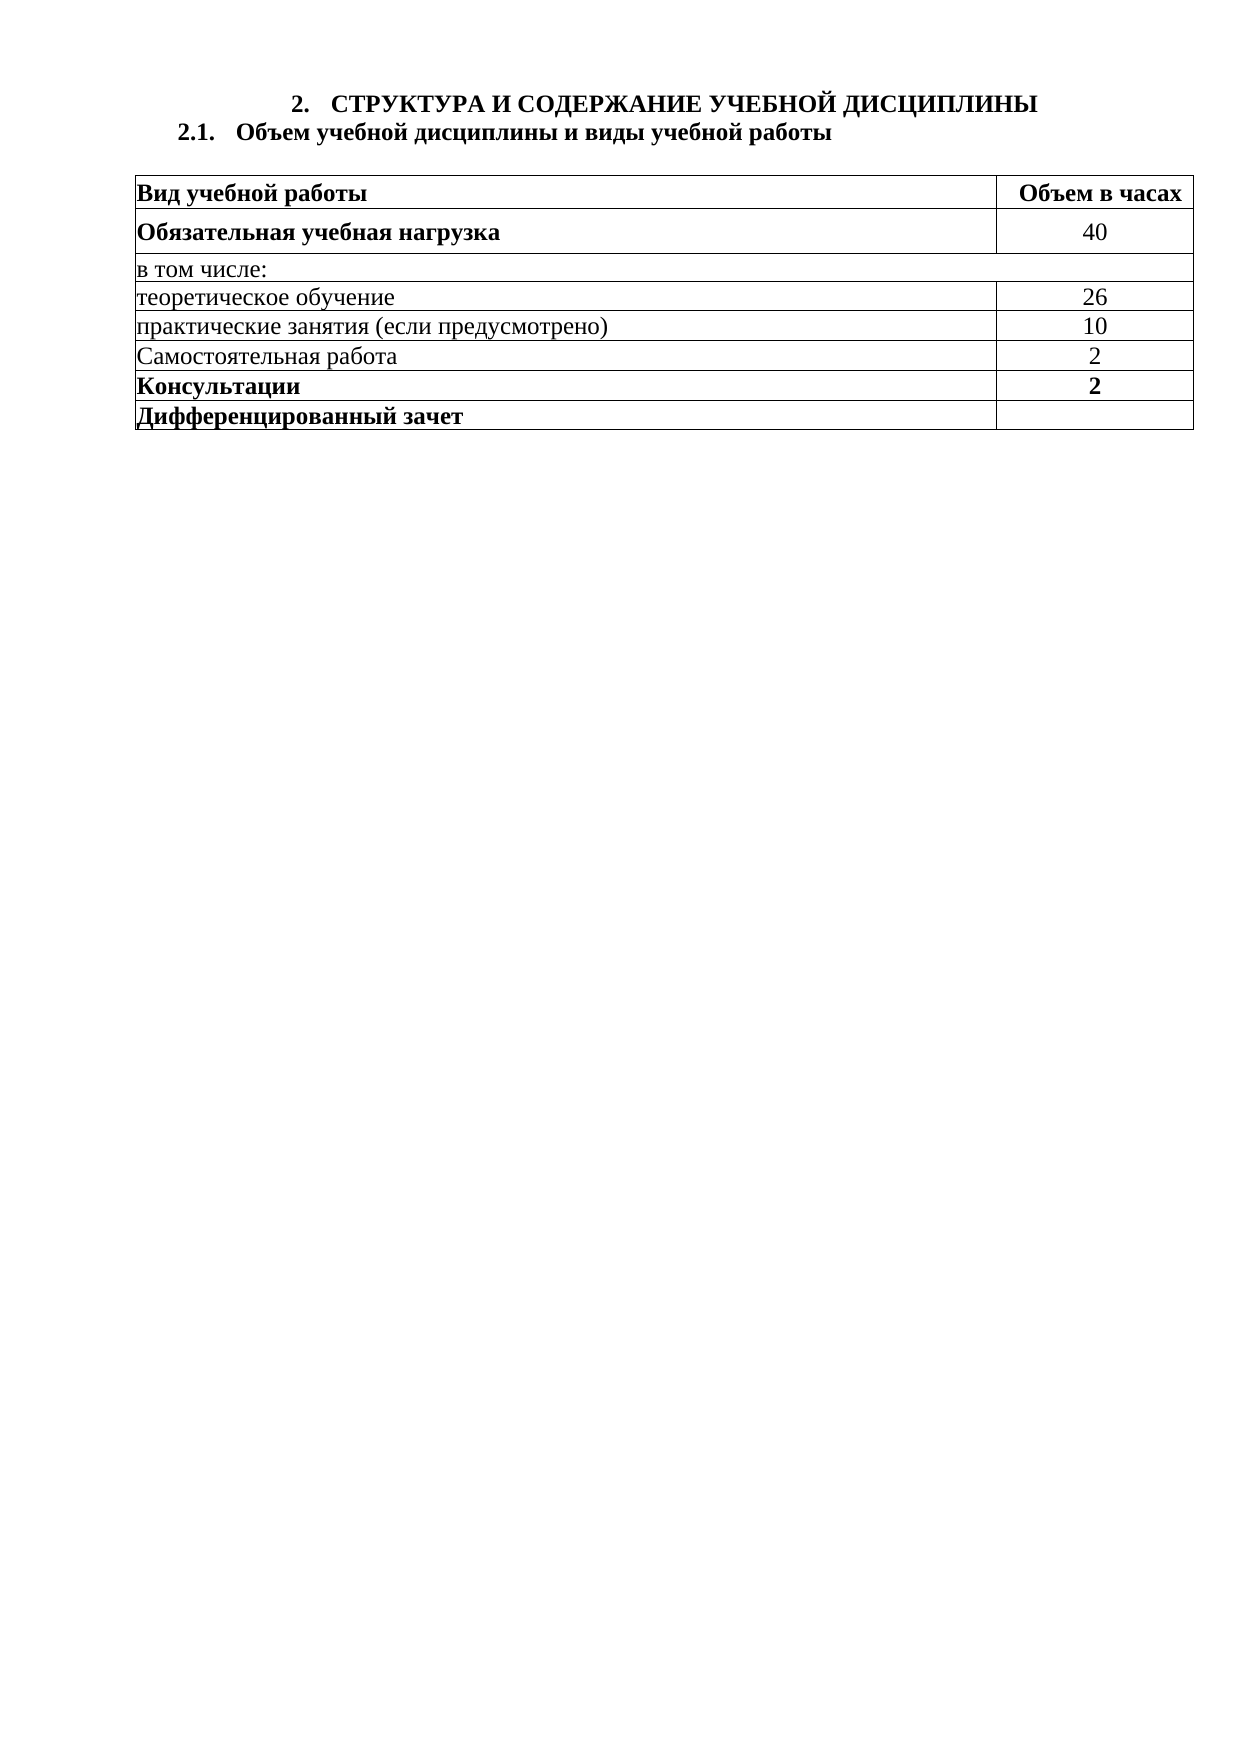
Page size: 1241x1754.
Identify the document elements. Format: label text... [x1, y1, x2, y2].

list Объем учебной дисциплины и виды учебной работы [177, 117, 1152, 146]
list СТРУКТУРА И СОДЕРЖАНИЕ УЧЕБНОЙ ДИСЦИПЛИНЫ [177, 89, 1152, 117]
table_cell 2 [997, 341, 1193, 370]
table_header Объем в часах [997, 176, 1193, 208]
table_cell Самостоятельная работа [136, 341, 996, 370]
table_cell Обязательная учебная нагрузка [136, 209, 996, 253]
table_header Вид учебной работы [136, 176, 996, 208]
table_cell практические занятия (если предусмотрено) [136, 311, 996, 340]
table_cell в том числе: [136, 254, 1193, 281]
table_cell Дифференцированный зачет [136, 401, 996, 429]
table_cell теоретическое обучение [136, 282, 996, 310]
table_cell 2 [997, 371, 1193, 400]
table_cell 40 [997, 209, 1193, 253]
table_cell Консультации [136, 371, 996, 400]
table_cell 26 [997, 282, 1193, 310]
table_cell [997, 401, 1193, 429]
table_cell 10 [997, 311, 1193, 340]
